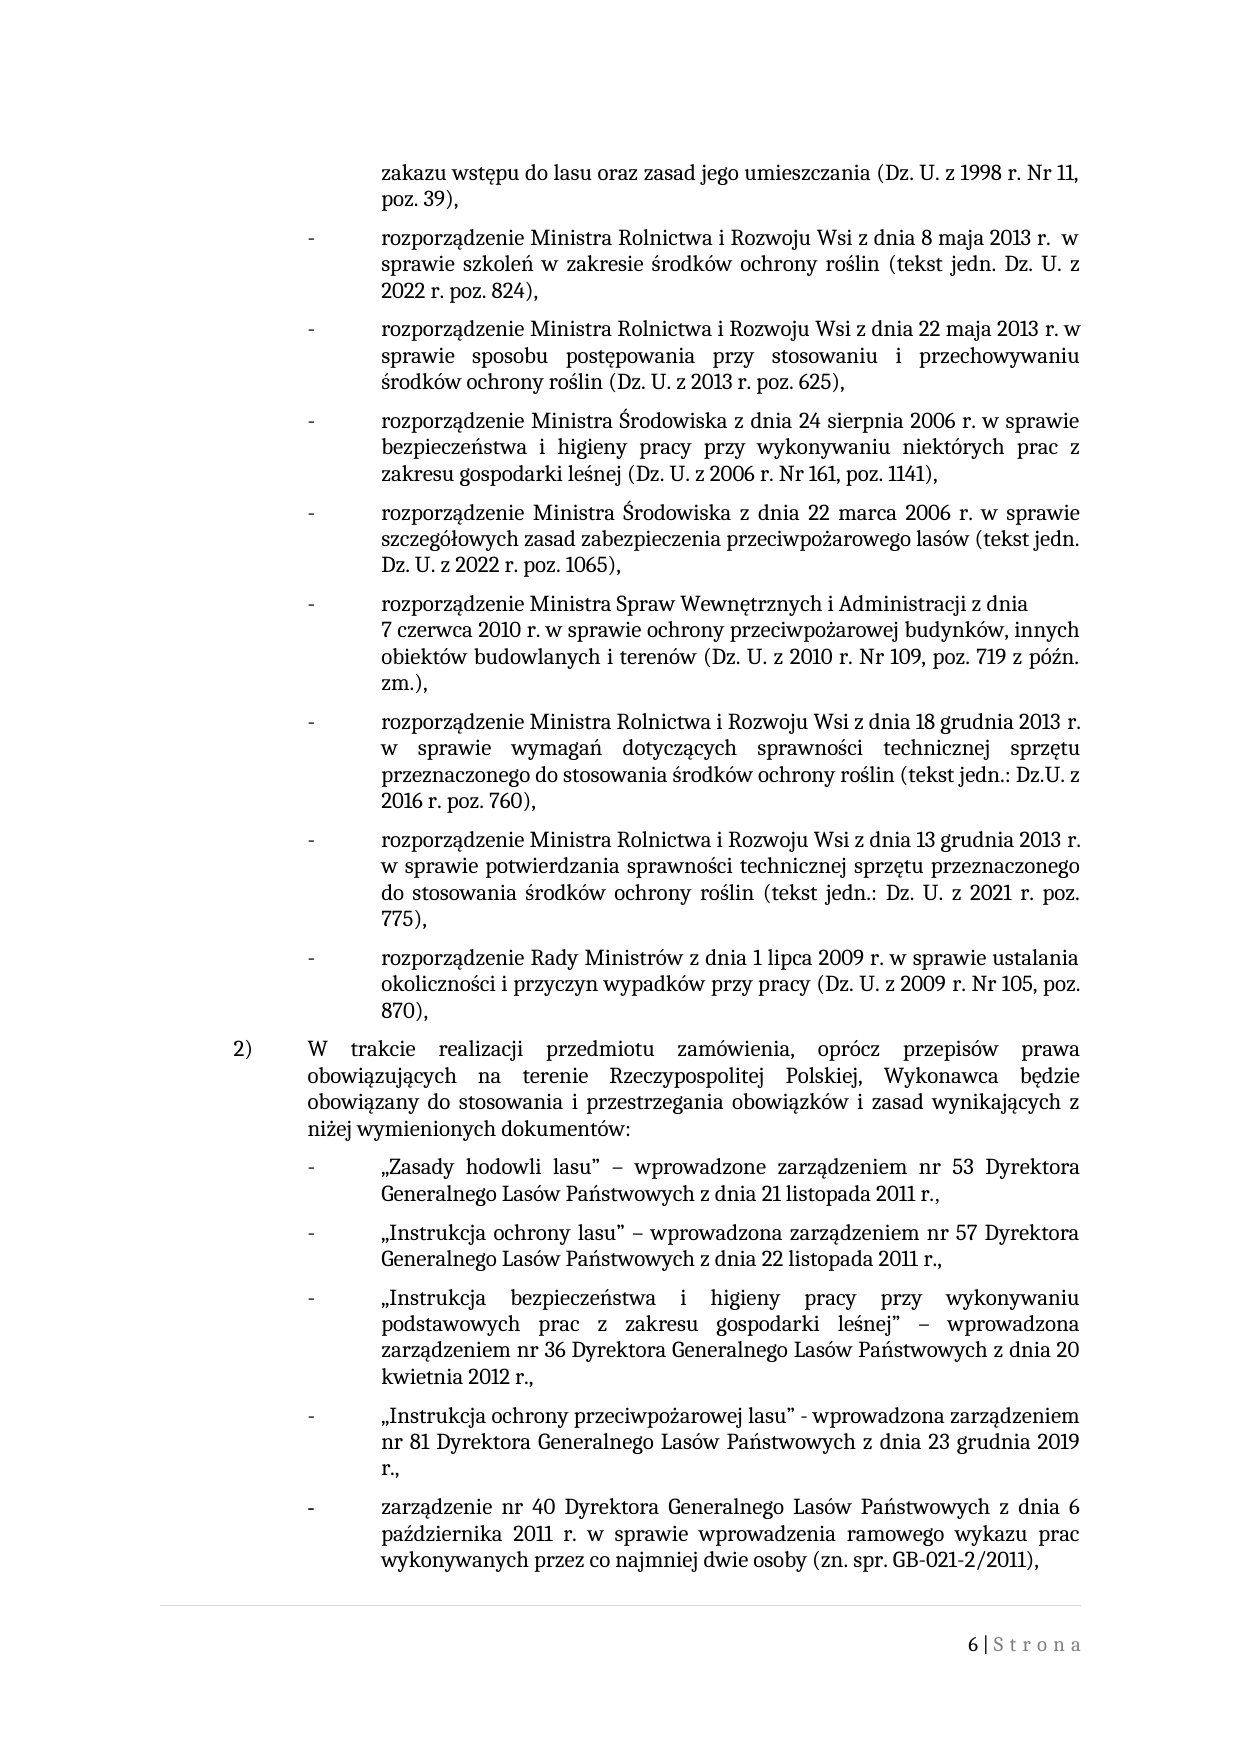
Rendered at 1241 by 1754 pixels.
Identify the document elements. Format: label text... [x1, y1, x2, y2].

text - rozporządzenie Rady Ministrów z dnia 1 lipca 2009 r. w sprawie ustalania okoliczności i przyczyn wypadków przy pracy (Dz. U. z 2009 r. Nr 105, poz. 870), [307, 945, 1081, 1024]
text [307, 159, 1081, 212]
text - „Zasady hodowli lasu” – wprowadzone zarządzeniem nr 53 Dyrektora Generalnego Lasów Państwowych z dnia 21 listopada 2011 r., [307, 1154, 1081, 1207]
text - rozporządzenie Ministra Środowiska z dnia 22 marca 2006 r. w sprawie szczegółowych zasad zabezpieczenia przeciwpożarowego lasów (tekst jedn. Dz. U. z 2022 r. poz. 1065), [307, 499, 1081, 578]
text - rozporządzenie Ministra Rolnictwa i Rozwoju Wsi z dnia 18 grudnia 2013 r. w sprawie wymagań dotyczących sprawności technicznej sprzętu przeznaczonego do stosowania środków ochrony roślin (tekst jedn.: Dz.U. z 2016 r. poz. 760), [307, 709, 1081, 814]
text - zarządzenie nr 40 Dyrektora Generalnego Lasów Państwowych z dnia 6 października 2011 r. w sprawie wprowadzenia ramowego wykazu prac wykonywanych przez co najmniej dwie osoby (zn. spr. GB-021-2/2011), [307, 1494, 1081, 1573]
text - rozporządzenie Ministra Spraw Wewnętrznych i Administracji z dnia 7 czerwca 2010 r. w sprawie ochrony przeciwpożarowej budynków, innych obiektów budowlanych i terenów (Dz. U. z 2010 r. Nr 109, poz. 719 z późn. zm.), [307, 591, 1081, 696]
text 2) W trakcie realizacji przedmiotu zamówienia, oprócz przepisów prawa obowiązujących na terenie Rzeczypospolitej Polskiej, Wykonawca będzie obowiązany do stosowania i przestrzegania obowiązków i zasad wynikających z niżej wymienionych dokumentów: [233, 1036, 1081, 1142]
text - rozporządzenie Ministra Rolnictwa i Rozwoju Wsi z dnia 13 grudnia 2013 r. w sprawie potwierdzania sprawności technicznej sprzętu przeznaczonego do stosowania środków ochrony roślin (tekst jedn.: Dz. U. z 2021 r. poz. 775), [307, 827, 1081, 932]
text - rozporządzenie Ministra Rolnictwa i Rozwoju Wsi z dnia 8 maja 2013 r. w sprawie szkoleń w zakresie środków ochrony roślin (tekst jedn. Dz. U. z 2022 r. poz. 824), [307, 225, 1081, 304]
text - „Instrukcja bezpieczeństwa i higieny pracy przy wykonywaniu podstawowych prac z zakresu gospodarki leśnej” – wprowadzona zarządzeniem nr 36 Dyrektora Generalnego Lasów Państwowych z dnia 20 kwietnia 2012 r., [307, 1284, 1081, 1390]
text - „Instrukcja ochrony lasu” – wprowadzona zarządzeniem nr 57 Dyrektora Generalnego Lasów Państwowych z dnia 22 listopada 2011 r., [307, 1219, 1081, 1272]
text - rozporządzenie Ministra Rolnictwa i Rozwoju Wsi z dnia 22 maja 2013 r. w sprawie sposobu postępowania przy stosowaniu i przechowywaniu środków ochrony roślin (Dz. U. z 2013 r. poz. 625), [307, 316, 1081, 395]
text - „Instrukcja ochrony przeciwpożarowej lasu” - wprowadzona zarządzeniem nr 81 Dyrektora Generalnego Lasów Państwowych z dnia 23 grudnia 2019 r., [307, 1402, 1081, 1482]
text - rozporządzenie Ministra Środowiska z dnia 24 sierpnia 2006 r. w sprawie bezpieczeństwa i higieny pracy przy wykonywaniu niektórych prac z zakresu gospodarki leśnej (Dz. U. z 2006 r. Nr 161, poz. 1141), [307, 408, 1081, 487]
